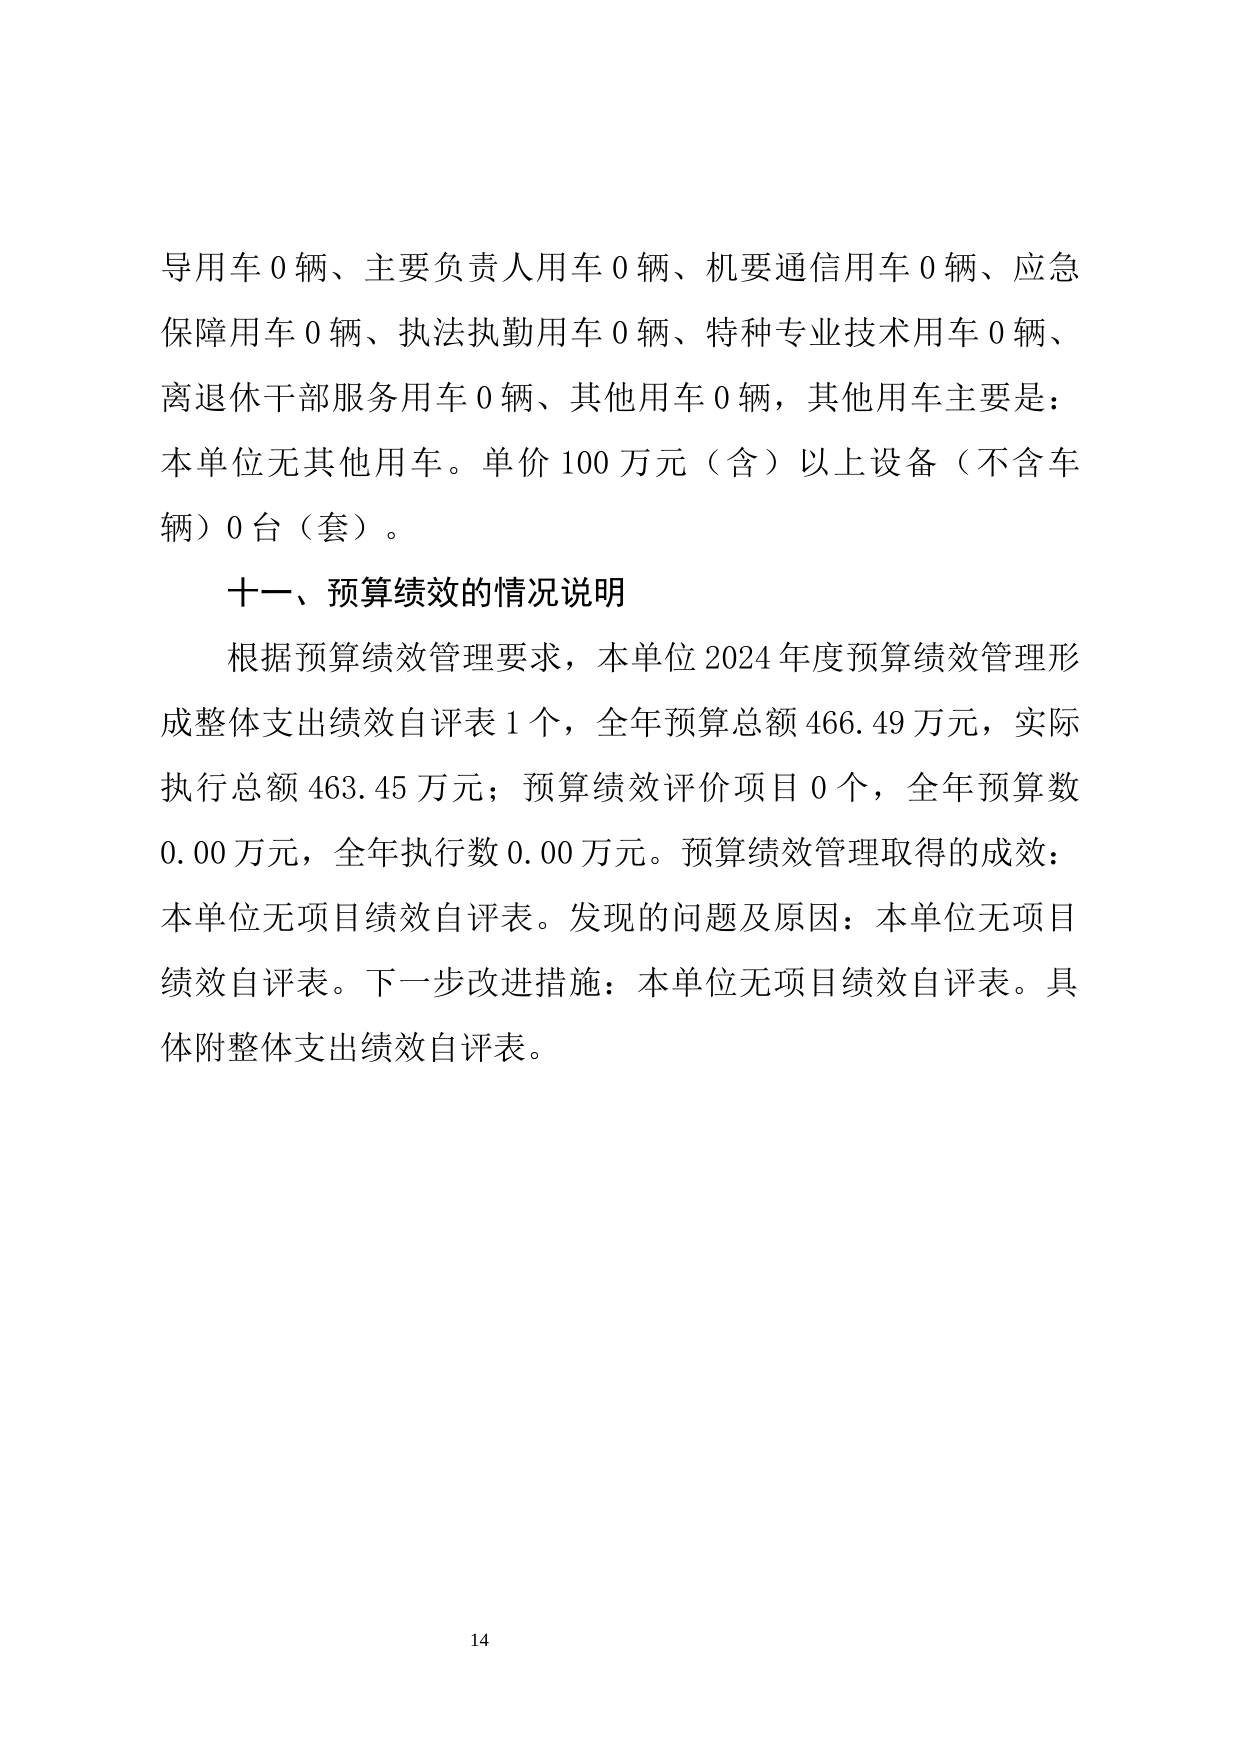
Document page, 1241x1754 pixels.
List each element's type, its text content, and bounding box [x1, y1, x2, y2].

text 十一、预算绩效的情况说明 [159, 558, 1081, 623]
text 根据预算绩效管理要求，本单位2024年度预算绩效管理形成整体支出绩效自评表1个，全年预算总额466.49万元，实际执行总额463.45万元；预算绩效评价项目0个，全年预算数0.00万元，全年执行数0.00万元。预算绩效管理取得的成效：本单位无项目绩效自评表。发现的问题及原因：本单位无项目绩效自评表。下一步改进措施：本单位无项目绩效自评表。具体附整体支出绩效自评表。 [159, 623, 1081, 1078]
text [159, 233, 1081, 558]
